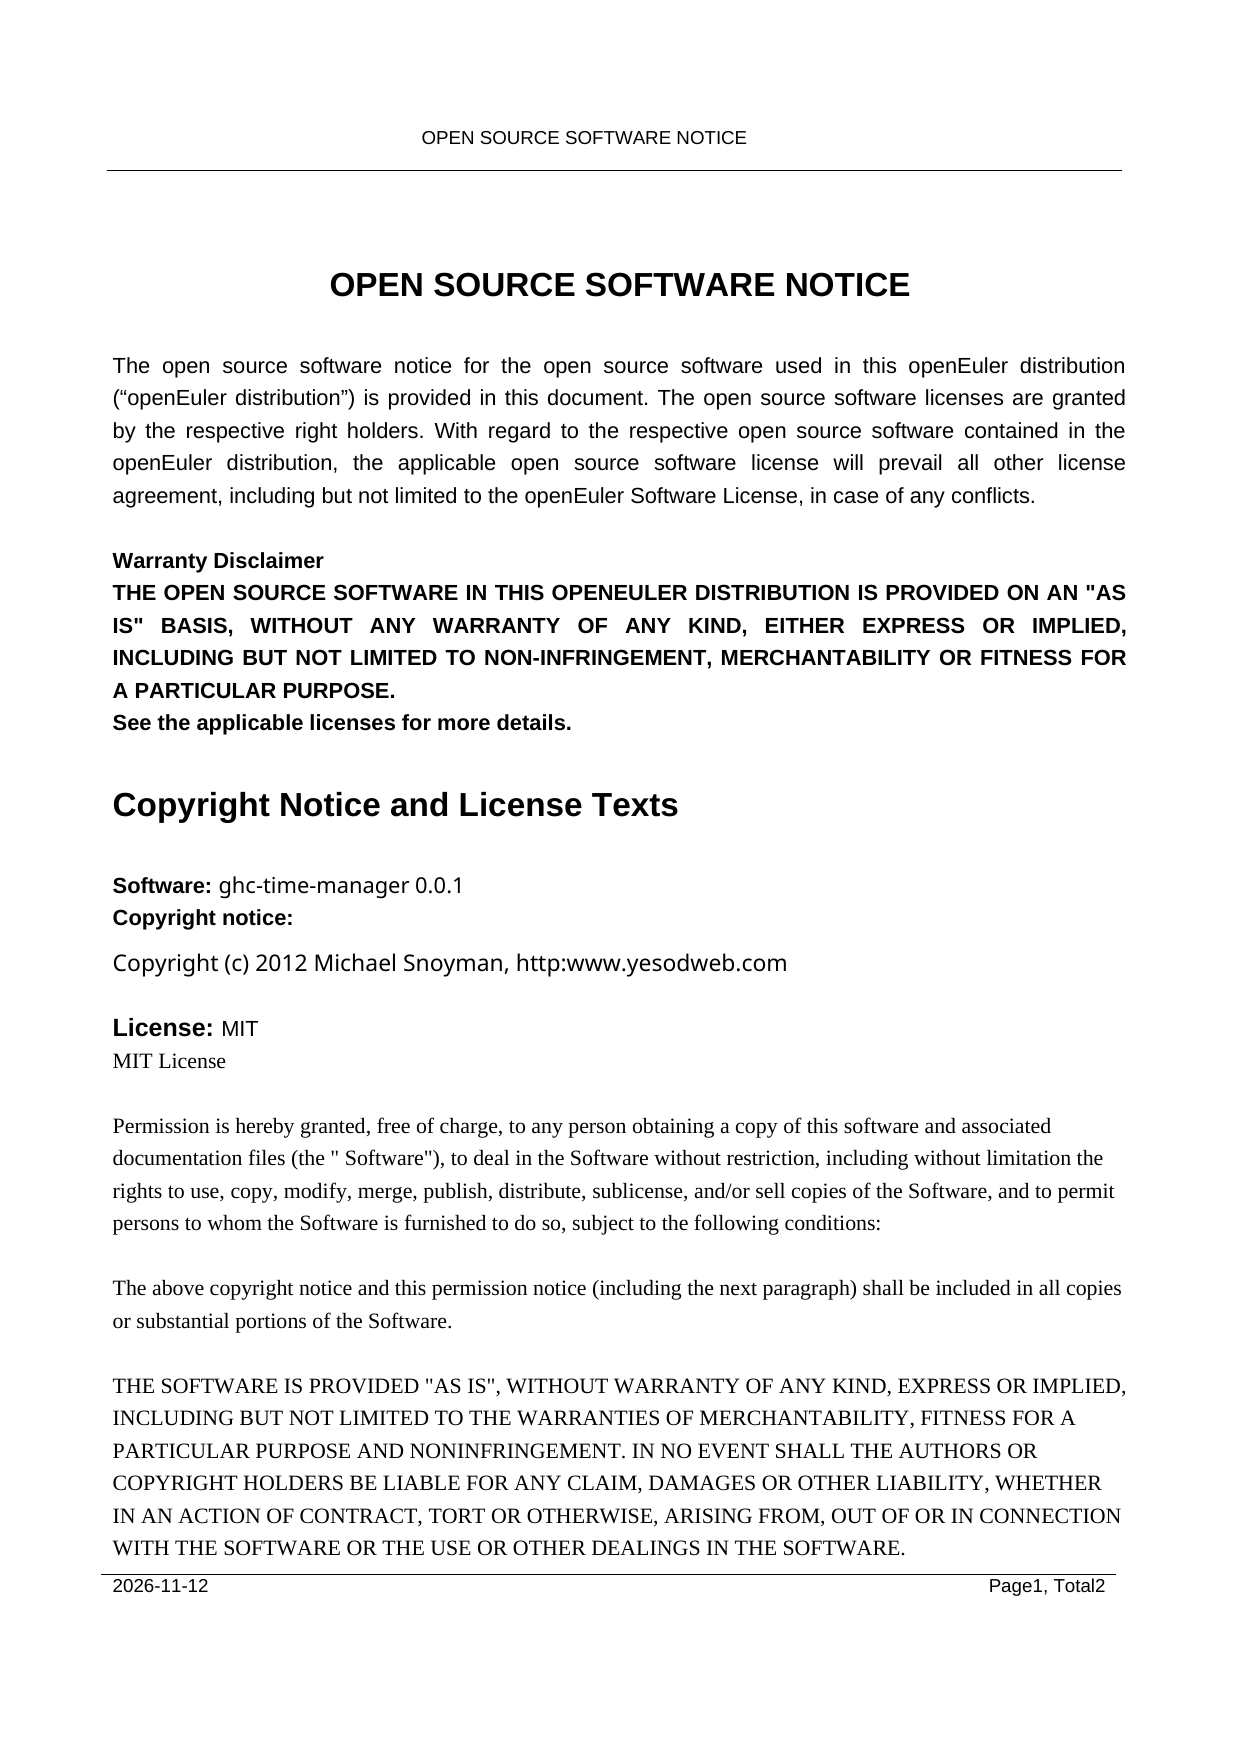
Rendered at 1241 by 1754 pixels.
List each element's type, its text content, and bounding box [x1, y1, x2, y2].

text Copyright (c) 2012 Michael Snoyman, http:www.yesodweb.com [112, 947, 1128, 1012]
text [112, 1044, 1128, 1564]
text OPEN SOURCE SOFTWARE NOTICE [112, 251, 1128, 316]
text The open source software notice for the open source software used in this openEuler distribution (“openEuler distribution”) is provided in this document. The open source software licenses are granted by the respective right holders. With regard to the respective open source software contained in the openEuler distribution, the applicable open source software license will prevail all other license agreement, including but not limited to the openEuler Software License, in case of any conflicts. [112, 349, 1128, 511]
text Copyright Notice and License Texts [112, 771, 1128, 836]
text Copyright notice: [112, 901, 1128, 934]
text License: MIT [112, 1012, 1128, 1044]
text THE OPEN SOURCE SOFTWARE IN THIS OPENEULER DISTRIBUTION IS PROVIDED ON AN "AS IS" BASIS, WITHOUT ANY WARRANTY OF ANY KIND, EITHER EXPRESS OR IMPLIED, INCLUDING BUT NOT LIMITED TO NON-INFRINGEMENT, MERCHANTABILITY OR FITNESS FOR A PARTICULAR PURPOSE. See the applicable licenses for more details. [112, 576, 1128, 739]
title Software: ghc-time-manager 0.0.1 [112, 869, 1128, 901]
text Warranty Disclaimer [112, 544, 1128, 576]
